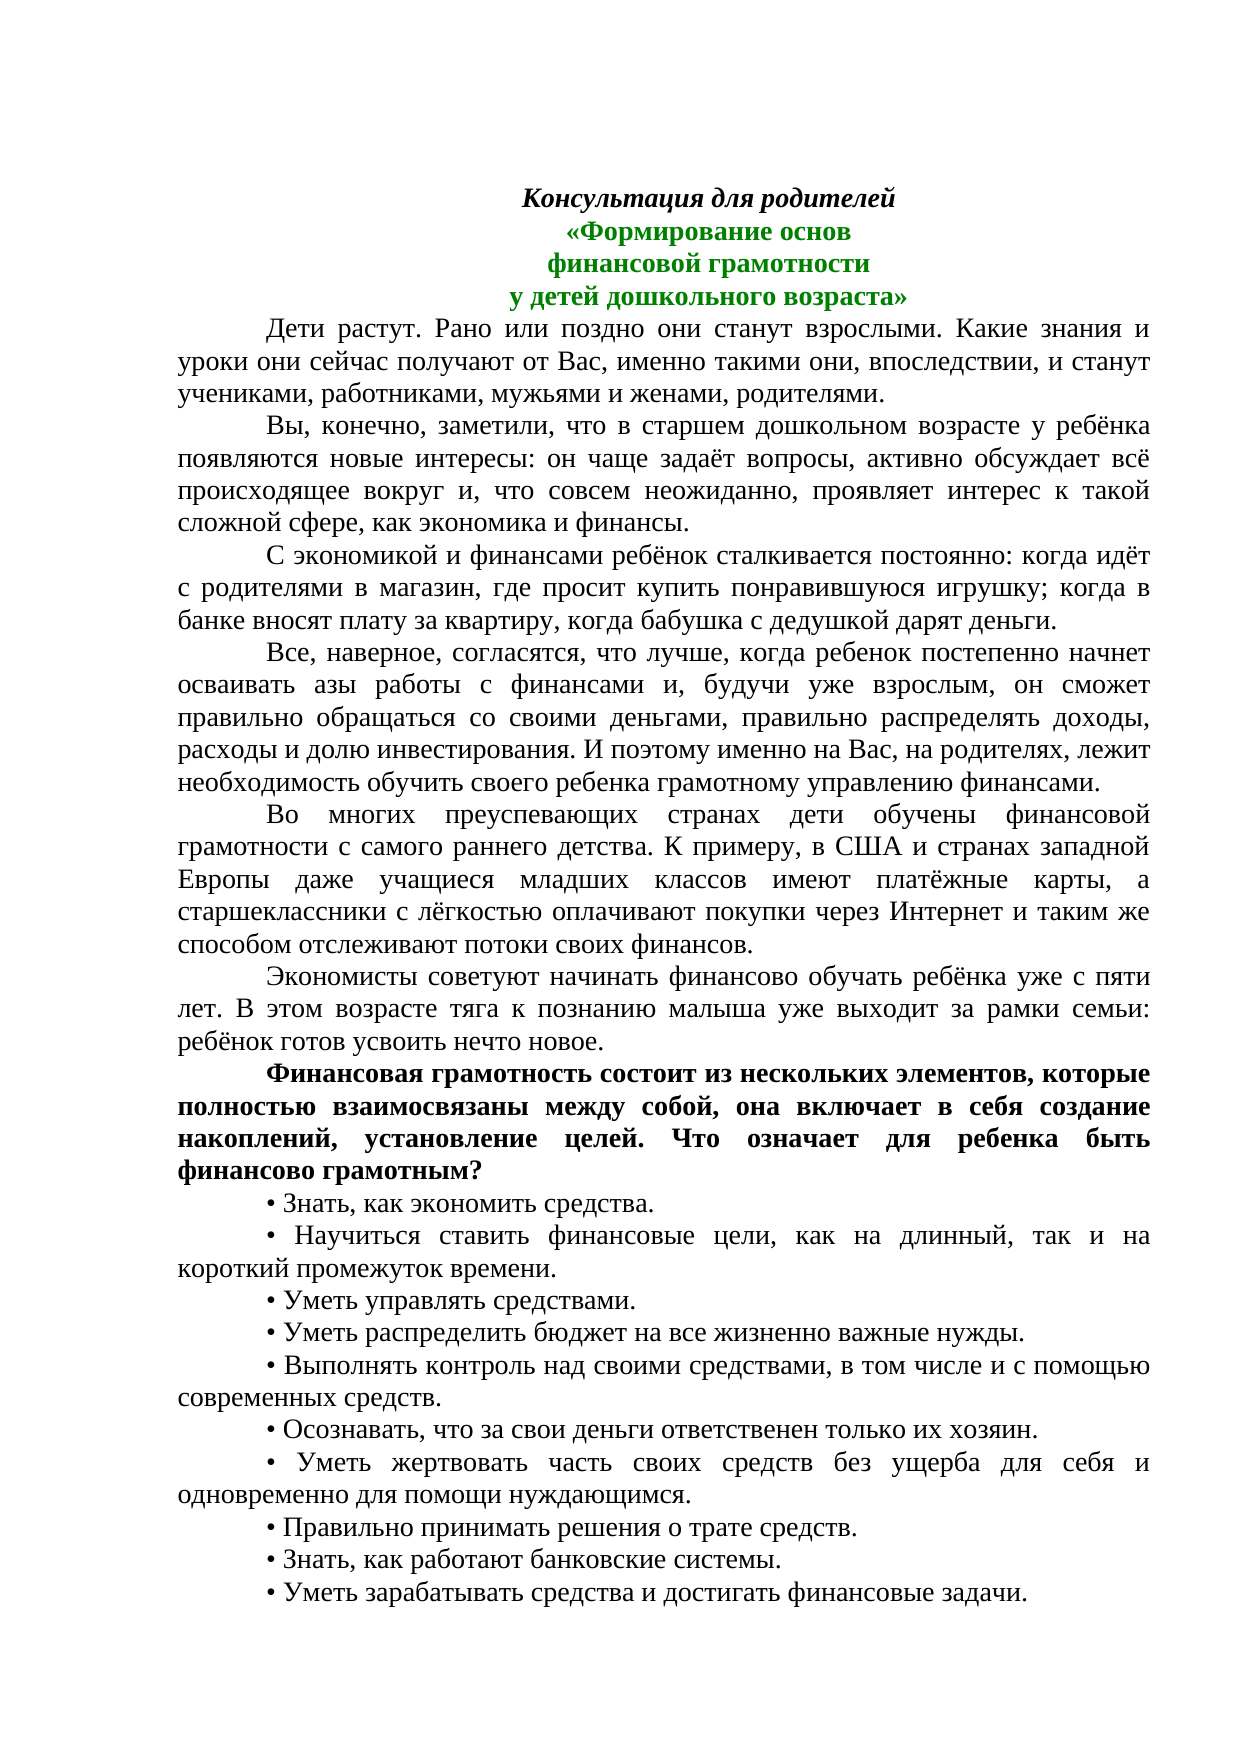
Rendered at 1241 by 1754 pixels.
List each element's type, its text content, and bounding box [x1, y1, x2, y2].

text Все, наверное, согласятся, что лучше, когда ребенок постепенно начнет осваивать азы работы с финансами и, будучи уже взрослым, он сможет правильно обращаться со своими деньгами, правильно распределять доходы, расходы и долю инвестирования. И поэтому именно на Вас, на родителях, лежит необходимость обучить своего ребенка грамотному управлению финансами. [177, 635, 1152, 797]
text • Научиться ставить финансовые цели, как на длинный, так и на короткий промежуток времени. [177, 1218, 1152, 1283]
text у детей дошкольного возраста» [177, 279, 1152, 311]
text • Знать, как экономить средства. [177, 1186, 1152, 1218]
text Во многих преуспевающих странах дети обучены финансовой грамотности с самого раннего детства. К примеру, в США и странах западной Европы даже учащиеся младших классов имеют платёжные карты, а старшеклассники с лёгкостью оплачивают покупки через Интернет и таким же способом отслеживают потоки своих финансов. [177, 797, 1152, 959]
text • Уметь жертвовать часть своих средств без ущерба для себя и одновременно для помощи нуждающимся. [177, 1445, 1152, 1510]
text • Уметь распределить бюджет на все жизненно важные нужды. [177, 1315, 1152, 1348]
text Консультация для родителей [177, 182, 1152, 214]
text Вы, конечно, заметили, что в старшем дошкольном возрасте у ребёнка появляются новые интересы: он чаще задаёт вопросы, активно обсуждает всё происходящее вокруг и, что совсем неожиданно, проявляет интерес к такой сложной сфере, как экономика и финансы. [177, 408, 1152, 538]
text • Выполнять контроль над своими средствами, в том числе и с помощью современных средств. [177, 1348, 1152, 1413]
text • Знать, как работают банковские системы. [177, 1542, 1152, 1574]
text Экономисты советуют начинать финансово обучать ребёнка уже с пяти лет. В этом возрасте тяга к познанию малыша уже выходит за рамки семьи: ребёнок готов усвоить нечто новое. [177, 959, 1152, 1056]
text • Уметь управлять средствами. [177, 1283, 1152, 1315]
text финансовой грамотности [177, 246, 1152, 279]
text С экономикой и финансами ребёнок сталкивается постоянно: когда идёт с родителями в магазин, где просит купить понравившуюся игрушку; когда в банке вносят плату за квартиру, когда бабушка с дедушкой дарят деньги. [177, 538, 1152, 635]
text Дети растут. Рано или поздно они станут взрослыми. Какие знания и уроки они сейчас получают от Вас, именно такими они, впоследствии, и станут учениками, работниками, мужьями и женами, родителями. [177, 311, 1152, 408]
text • Правильно принимать решения о трате средств. [177, 1510, 1152, 1542]
text • Уметь зарабатывать средства и достигать финансовые задачи. [177, 1574, 1152, 1607]
text • Осознавать, что за свои деньги ответственен только их хозяин. [177, 1413, 1152, 1445]
text «Формирование основ [177, 214, 1152, 246]
text Финансовая грамотность состоит из нескольких элементов, которые полностью взаимосвязаны между собой, она включает в себя создание накоплений, установление целей. Что означает для ребенка быть финансово грамотным? [177, 1056, 1152, 1186]
